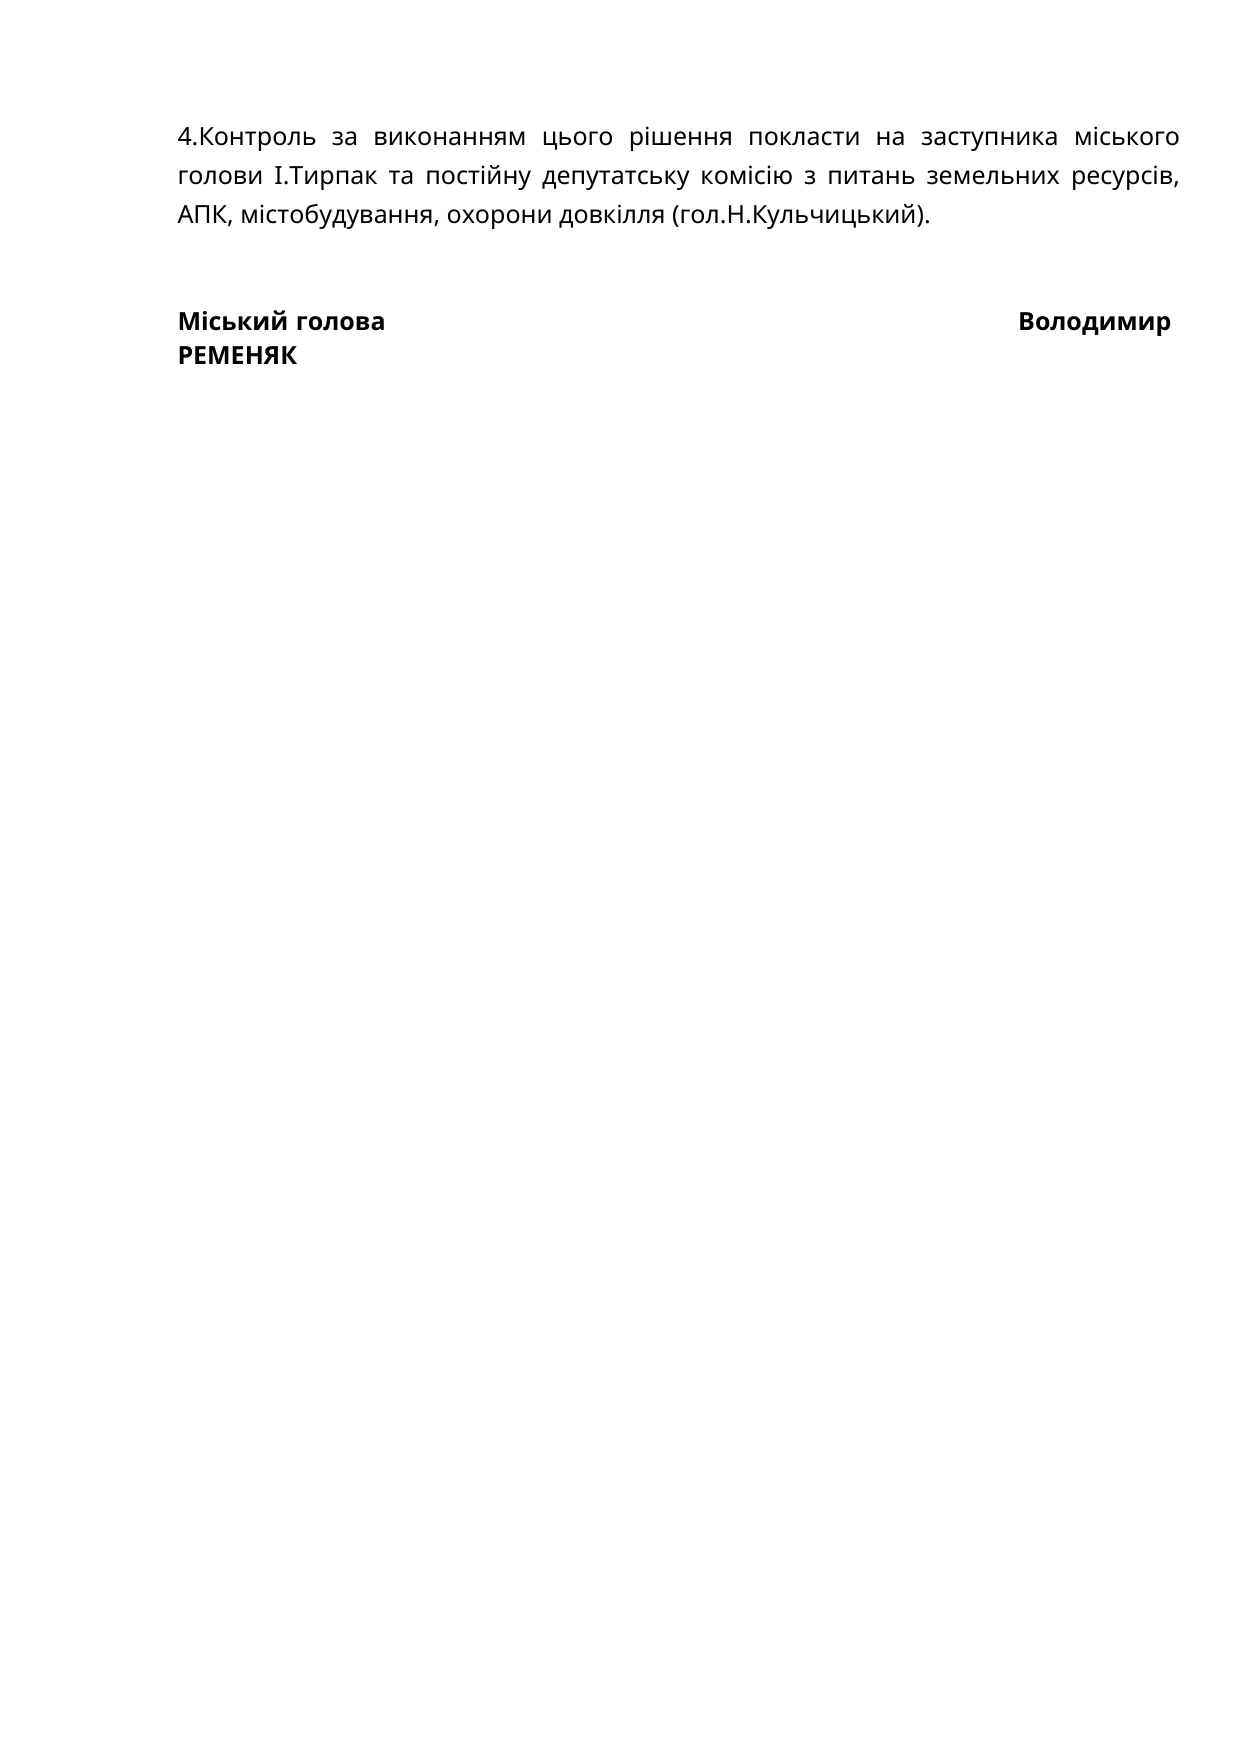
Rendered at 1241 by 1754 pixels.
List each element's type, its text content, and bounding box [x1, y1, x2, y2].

text Міський голова Володимир РЕМЕНЯК [177, 304, 1181, 372]
text 4.Контроль за виконанням цього рішення покласти на заступника міського голови І.Тирпак та постійну депутатську комісію з питань земельних ресурсів, АПК, містобудування, охорони довкілля (гол.Н.Кульчицький). [177, 118, 1181, 231]
